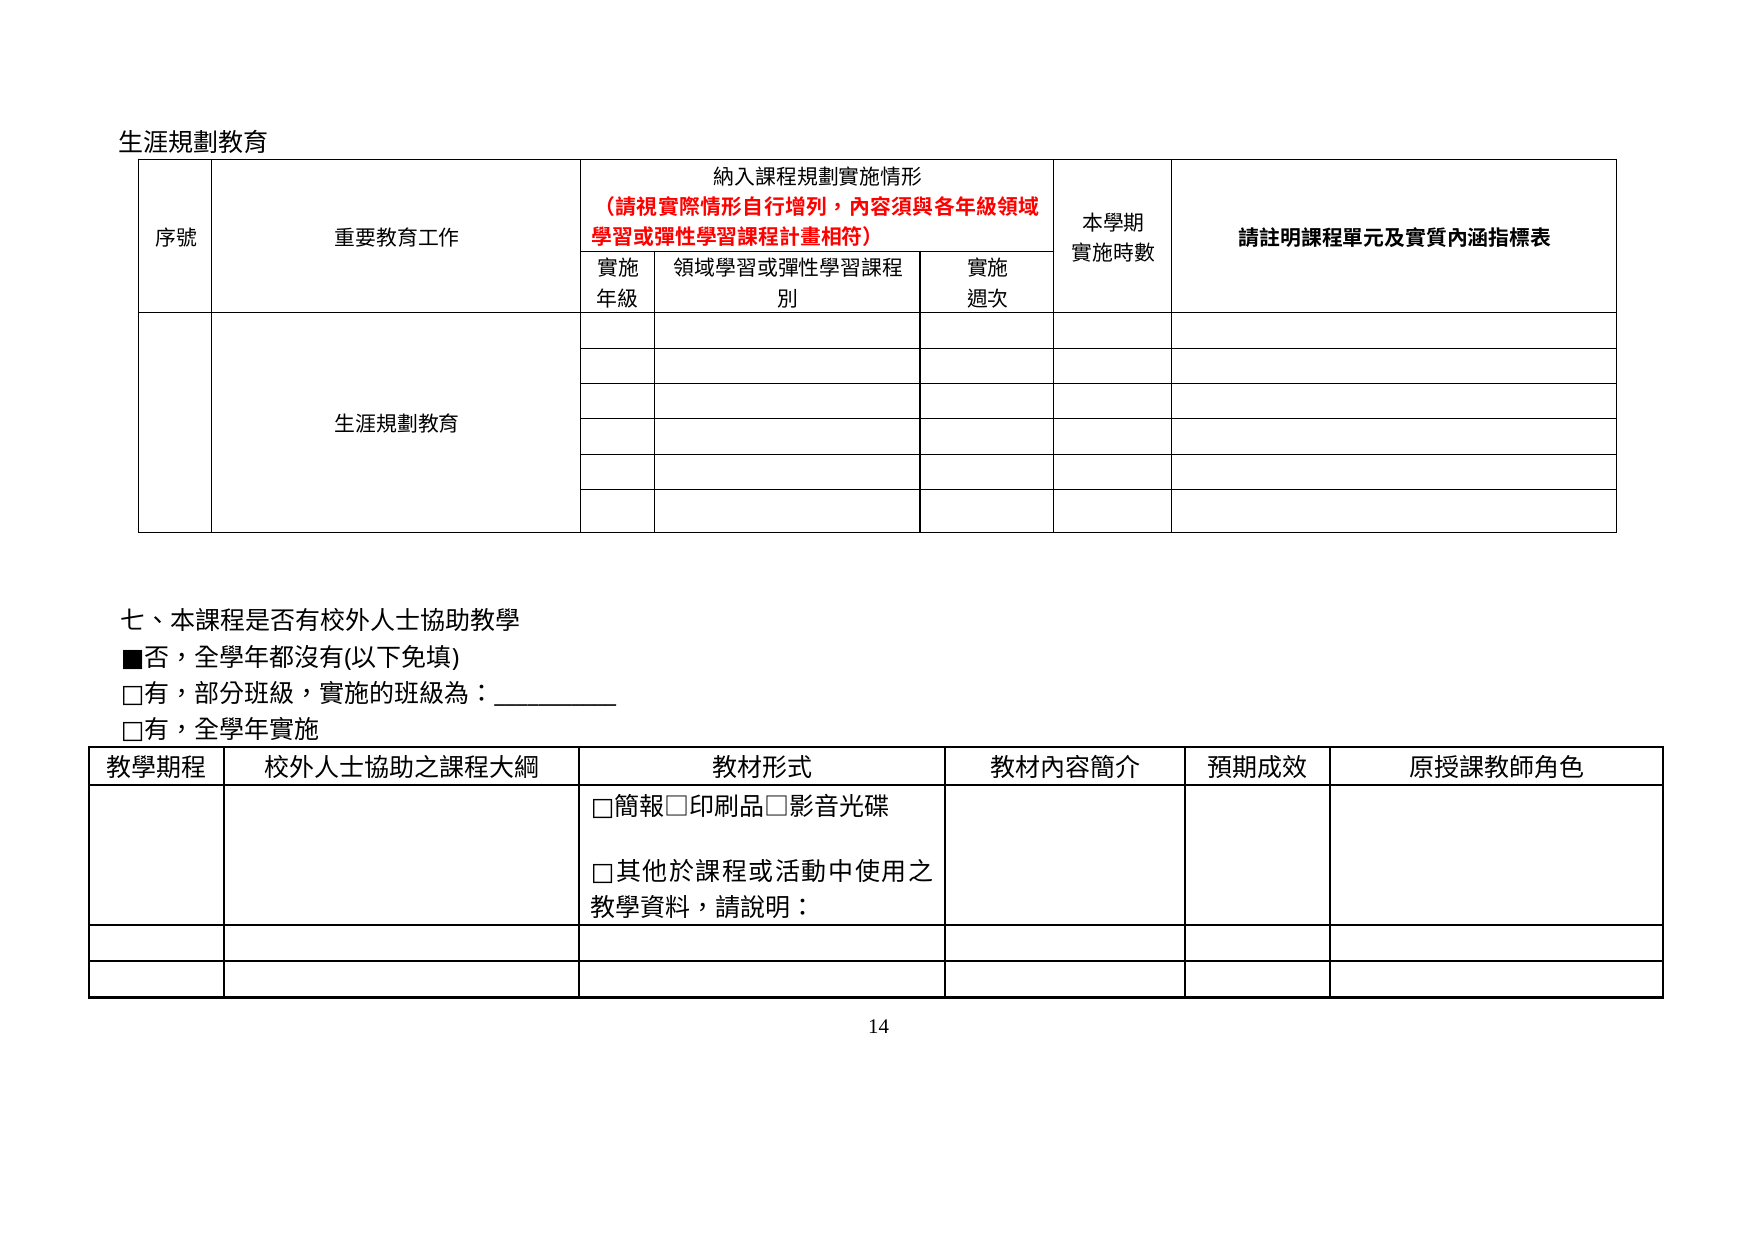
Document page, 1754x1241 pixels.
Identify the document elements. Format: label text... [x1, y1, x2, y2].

table_cell [581, 313, 654, 347]
table_cell [921, 490, 1053, 532]
table_cell [1172, 490, 1616, 532]
table_cell [655, 313, 919, 347]
table_cell [921, 419, 1053, 454]
table_cell [1054, 349, 1171, 383]
table_cell 實施年級 [581, 252, 654, 312]
table_cell [1186, 786, 1329, 924]
table_cell [90, 786, 223, 924]
table_cell [225, 926, 578, 960]
table_cell [655, 419, 919, 454]
table_cell 生涯規劃教育 [212, 313, 580, 532]
table_cell [921, 455, 1053, 489]
table_cell [946, 962, 1184, 996]
table_cell [225, 962, 578, 996]
table_header 納入課程規劃實施情形 （請視實際情形自行增列，內容須與各年級領域學習或彈性學習課程計畫相符） [581, 160, 1053, 251]
table_cell [655, 490, 919, 532]
table_cell [1172, 384, 1616, 418]
table_cell [946, 786, 1184, 924]
table_cell 實施 週次 [921, 252, 1053, 312]
table_cell [581, 490, 654, 532]
table_header 原授課教師角色 [1331, 748, 1662, 784]
table_header 預期成效 [1186, 748, 1329, 784]
table_header 請註明課程單元及實質內涵指標表 [1172, 160, 1616, 312]
table_cell [1054, 313, 1171, 347]
table_cell [921, 384, 1053, 418]
table_cell [1172, 349, 1616, 383]
table_cell [90, 926, 223, 960]
table_cell [225, 786, 578, 924]
table_cell [1172, 313, 1616, 347]
table_cell [581, 455, 654, 489]
table_cell [1172, 419, 1616, 454]
table_cell [1054, 455, 1171, 489]
table_cell [581, 384, 654, 418]
table_cell [1186, 962, 1329, 996]
table_cell [946, 926, 1184, 960]
table_cell [655, 384, 919, 418]
table_cell [581, 349, 654, 383]
table_cell [580, 962, 944, 996]
table_cell [139, 313, 211, 532]
text □有，部分班級，實施的班級為：___________ [118, 673, 1636, 709]
table_header 序號 [139, 160, 211, 312]
table_cell [655, 349, 919, 383]
table_header 教材內容簡介 [946, 748, 1184, 784]
table_header 教材形式 [580, 748, 944, 784]
table_cell [1172, 455, 1616, 489]
text 七、本課程是否有校外人士協助教學 [118, 601, 1636, 637]
table_cell [1331, 962, 1662, 996]
table_cell □簡報□印刷品□影音光碟 □其他於課程或活動中使用之教學資料，請說明： [580, 786, 944, 924]
table_header 本學期 實施時數 [1054, 160, 1171, 312]
table_cell [921, 313, 1053, 347]
table_cell [1054, 419, 1171, 454]
table_header 教學期程 [90, 748, 223, 784]
text □有，全學年實施 [118, 709, 1636, 746]
text 生涯規劃教育 [118, 89, 1636, 159]
table_cell [90, 962, 223, 996]
table_cell [1331, 926, 1662, 960]
table_header 校外人士協助之課程大綱 [225, 748, 578, 784]
table_cell [1054, 490, 1171, 532]
table_cell 領域學習或彈性學習課程別 [655, 252, 919, 312]
text ■否，全學年都沒有(以下免填) [118, 637, 1636, 673]
table_cell [921, 349, 1053, 383]
table_cell [655, 455, 919, 489]
table_cell [580, 926, 944, 960]
table_cell [1331, 786, 1662, 924]
table_cell [581, 419, 654, 454]
table_cell [1054, 384, 1171, 418]
table_cell [1186, 926, 1329, 960]
table_header 重要教育工作 [212, 160, 580, 312]
